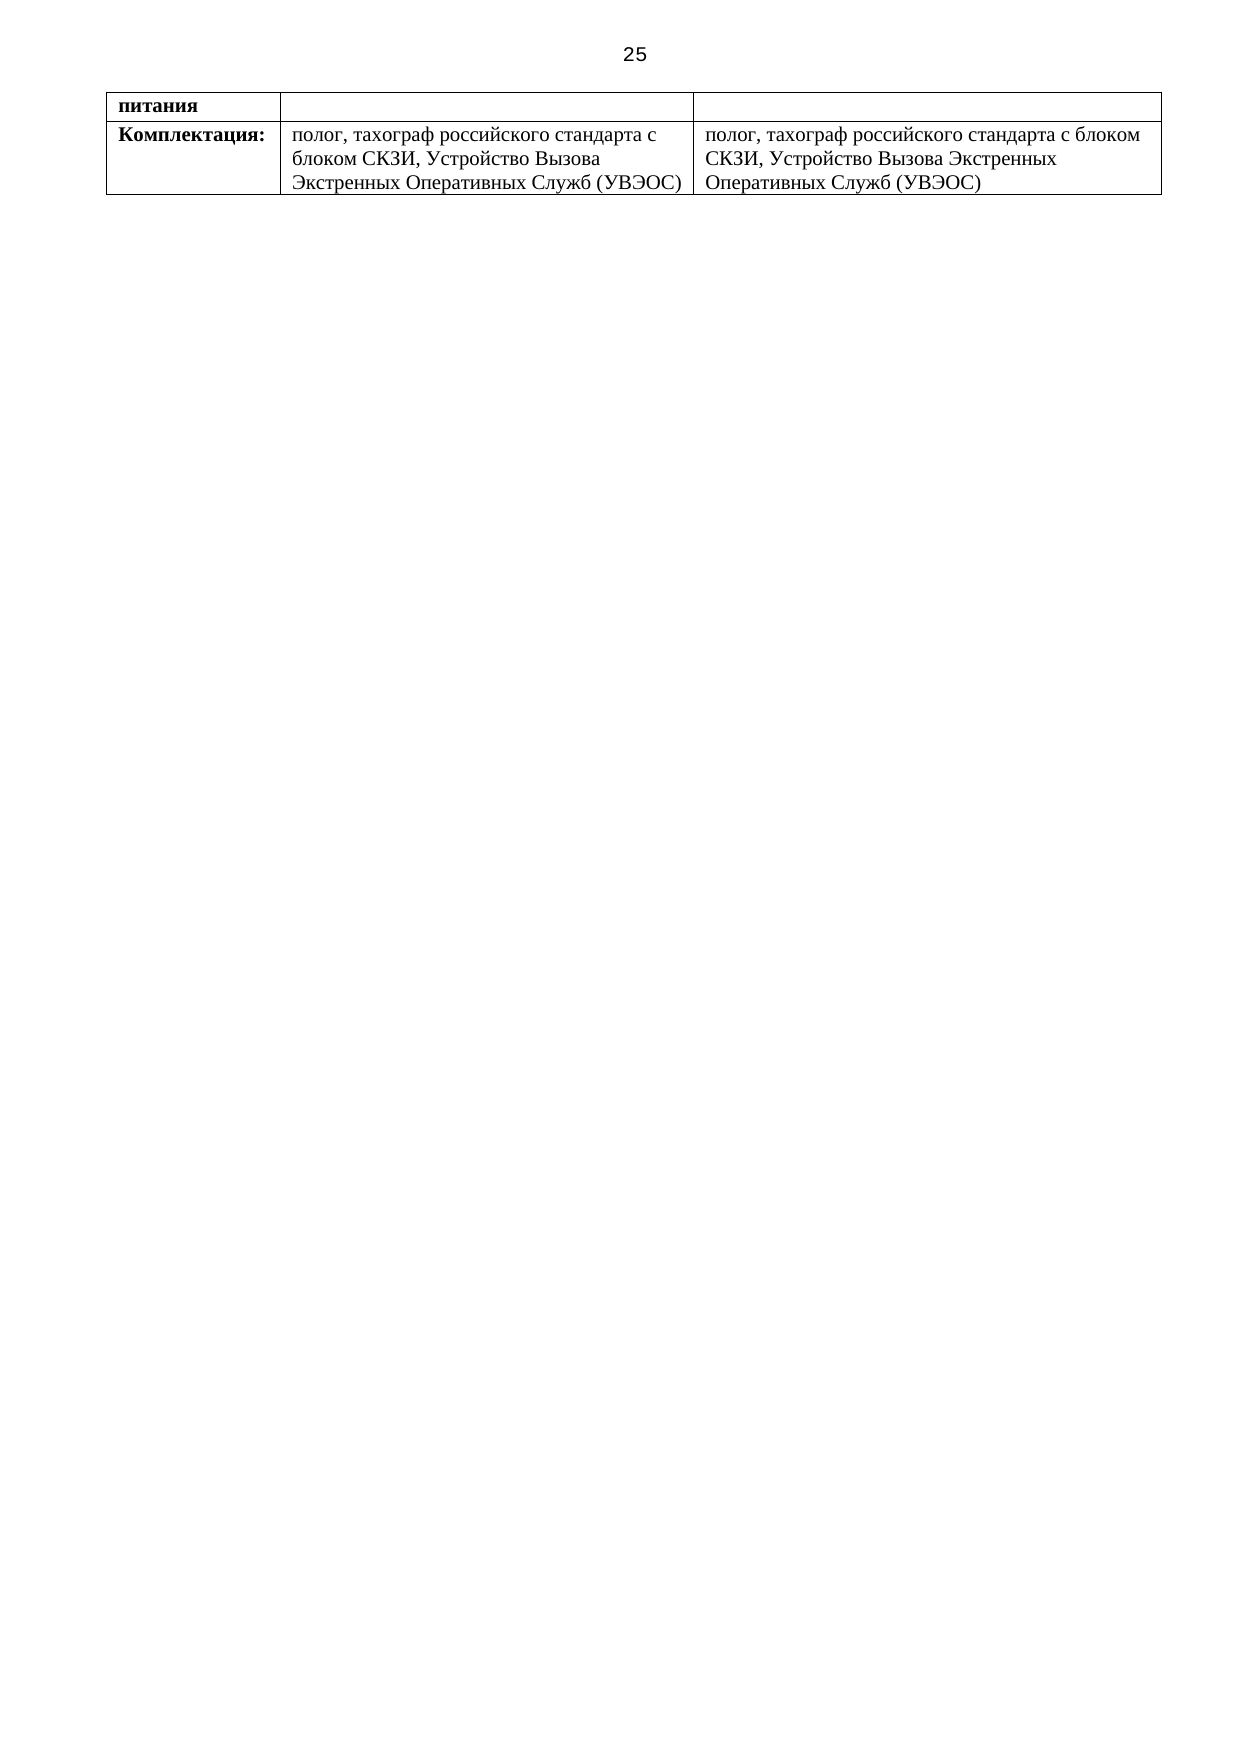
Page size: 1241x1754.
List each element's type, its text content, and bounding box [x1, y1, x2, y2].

table_cell полог, тахограф российского стандарта с блоком СКЗИ, Устройство Вызова Экстренных Оперативных Служб (УВЭОС) [281, 122, 693, 194]
table_cell Система питания [107, 93, 280, 121]
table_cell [281, 93, 693, 121]
table_cell полог, тахограф российского стандарта с блоком СКЗИ, Устройство Вызова Экстренных Оперативных Служб (УВЭОС) [694, 122, 1161, 194]
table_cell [694, 93, 1161, 121]
table_cell Комплектация: [107, 122, 280, 194]
